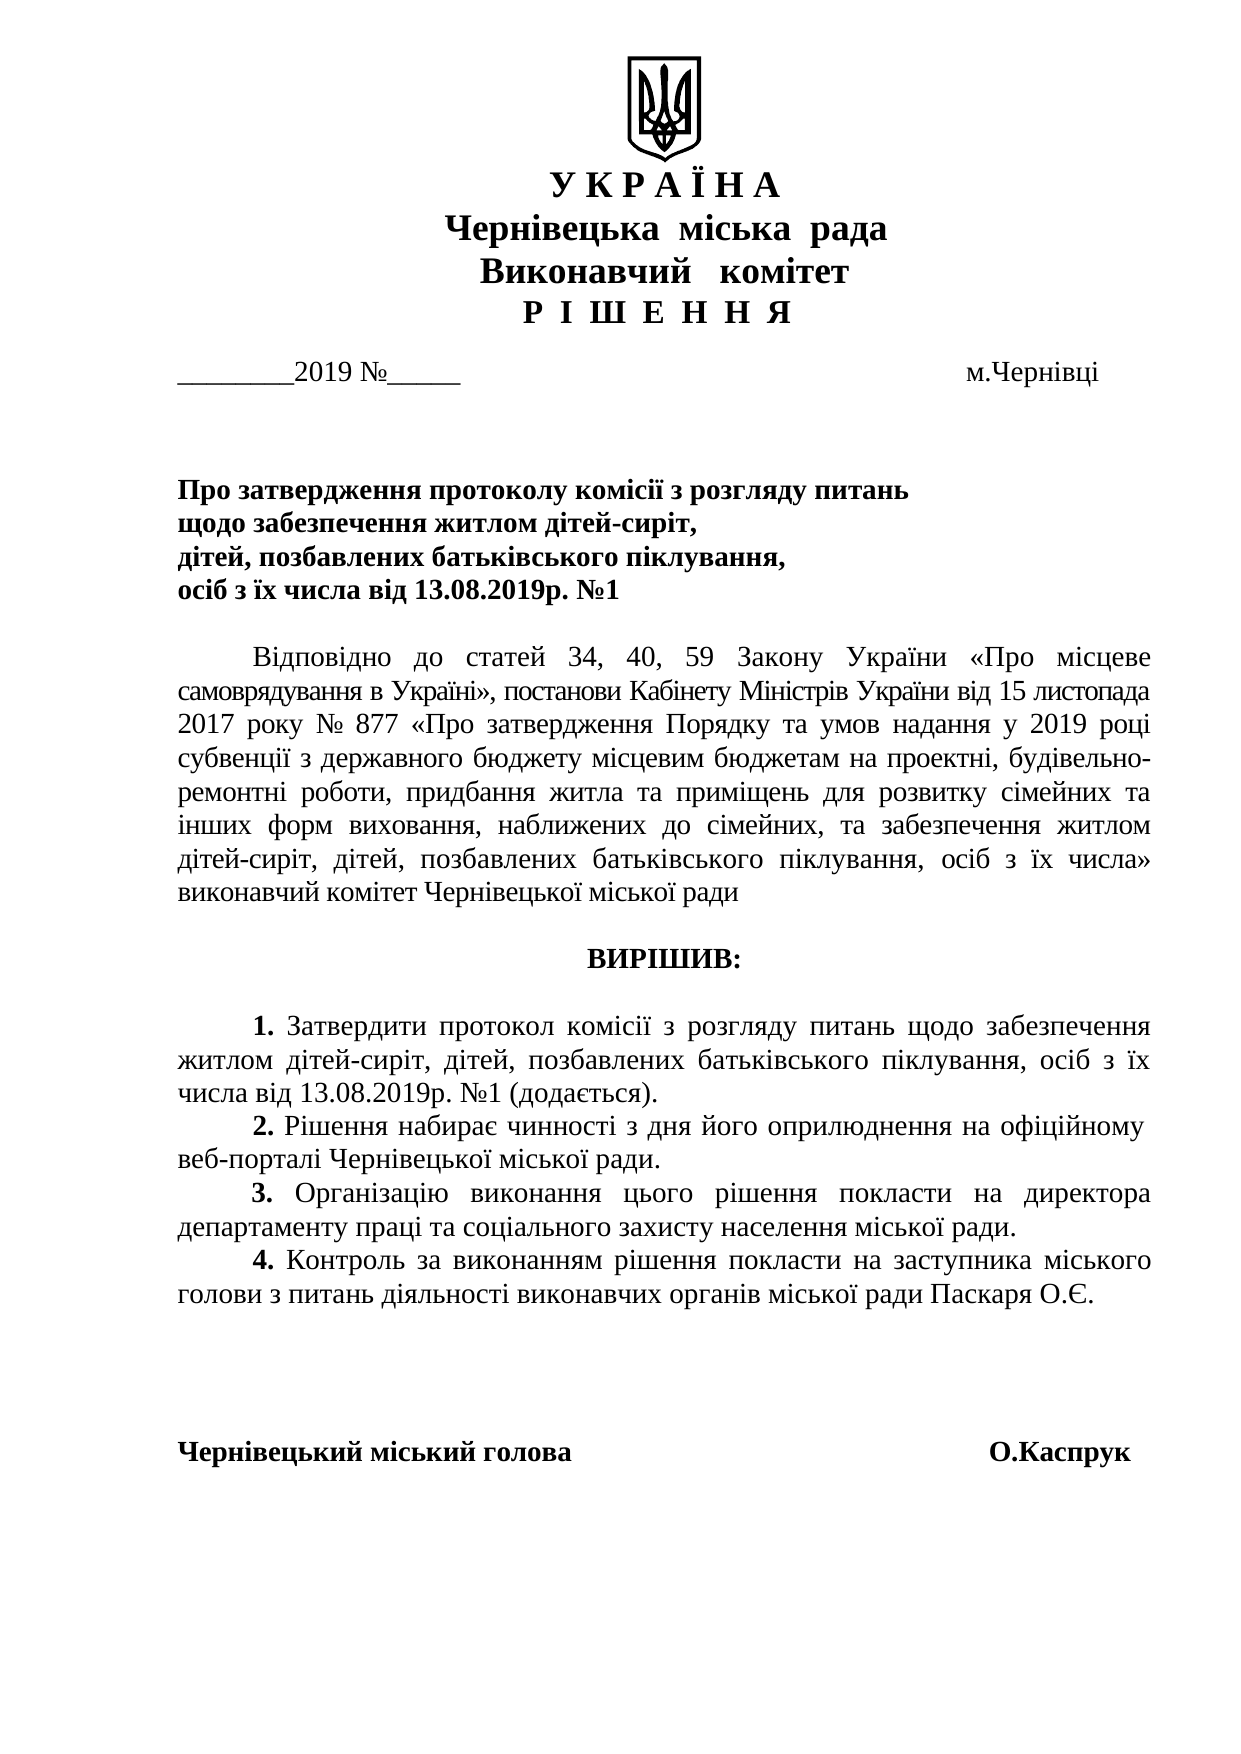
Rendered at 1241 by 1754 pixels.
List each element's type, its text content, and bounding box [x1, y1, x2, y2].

text Чернівецький міський голова О.Каспрук [177, 1434, 1240, 1467]
text 4. Контроль за виконанням рішення покласти на заступника міського голови з питань діяльності виконавчих органів міської ради Паскаря О.Є. [177, 1242, 1152, 1309]
text дітей, позбавлених батьківського піклування, [177, 539, 1152, 572]
text осіб з їх числа від 13.08.2019р. №1 [177, 572, 1152, 606]
subtitle У К Р А Ї Н А [177, 162, 1152, 206]
subtitle Чернівецька міська рада [168, 206, 1164, 249]
text 1. Затвердити протокол комісії з розгляду питань щодо забезпечення житлом дітей-сиріт, дітей, позбавлених батьківського піклування, осіб з їх числа від 13.08.2019р. №1 (додається). [177, 1008, 1152, 1109]
text щодо забезпечення житлом дітей-сиріт, [177, 505, 1152, 539]
text Про затвердження протоколу комісії з розгляду питань [177, 472, 1152, 505]
text 3. Організацію виконання цього рішення покласти на директора департаменту праці та соціального захисту населення міської ради. [177, 1175, 1152, 1242]
subtitle Виконавчий комітет [177, 249, 1152, 292]
text ВИРІШИВ: [177, 941, 1152, 975]
text ________2019 №_____ м.Чернівці [177, 354, 1152, 388]
subtitle Р І Ш Е Н Н Я [133, 292, 1152, 330]
text 2. Рішення набирає чинності з дня його оприлюднення на офіційному веб-порталі Чернівецької міської ради. [177, 1109, 1145, 1175]
text Відповідно до статей 34, 40, 59 Закону України «Про місцеве самоврядування в Україні», постанови Кабінету Міністрів України від 15 листопада 2017 року № 877 «Про затвердження Порядку та умов надання у 2019 році субвенції з державного бюджету місцевим бюджетам на проектні, будівельно-ремонтні роботи, придбання житла та приміщень для розвитку сімейних та інших форм виховання, наближених до сімейних, та забезпечення житлом дітей-сиріт, дітей, позбавлених батьківського піклування, осіб з їх числа» виконавчий комітет Чернівецької міської ради [177, 639, 1152, 908]
